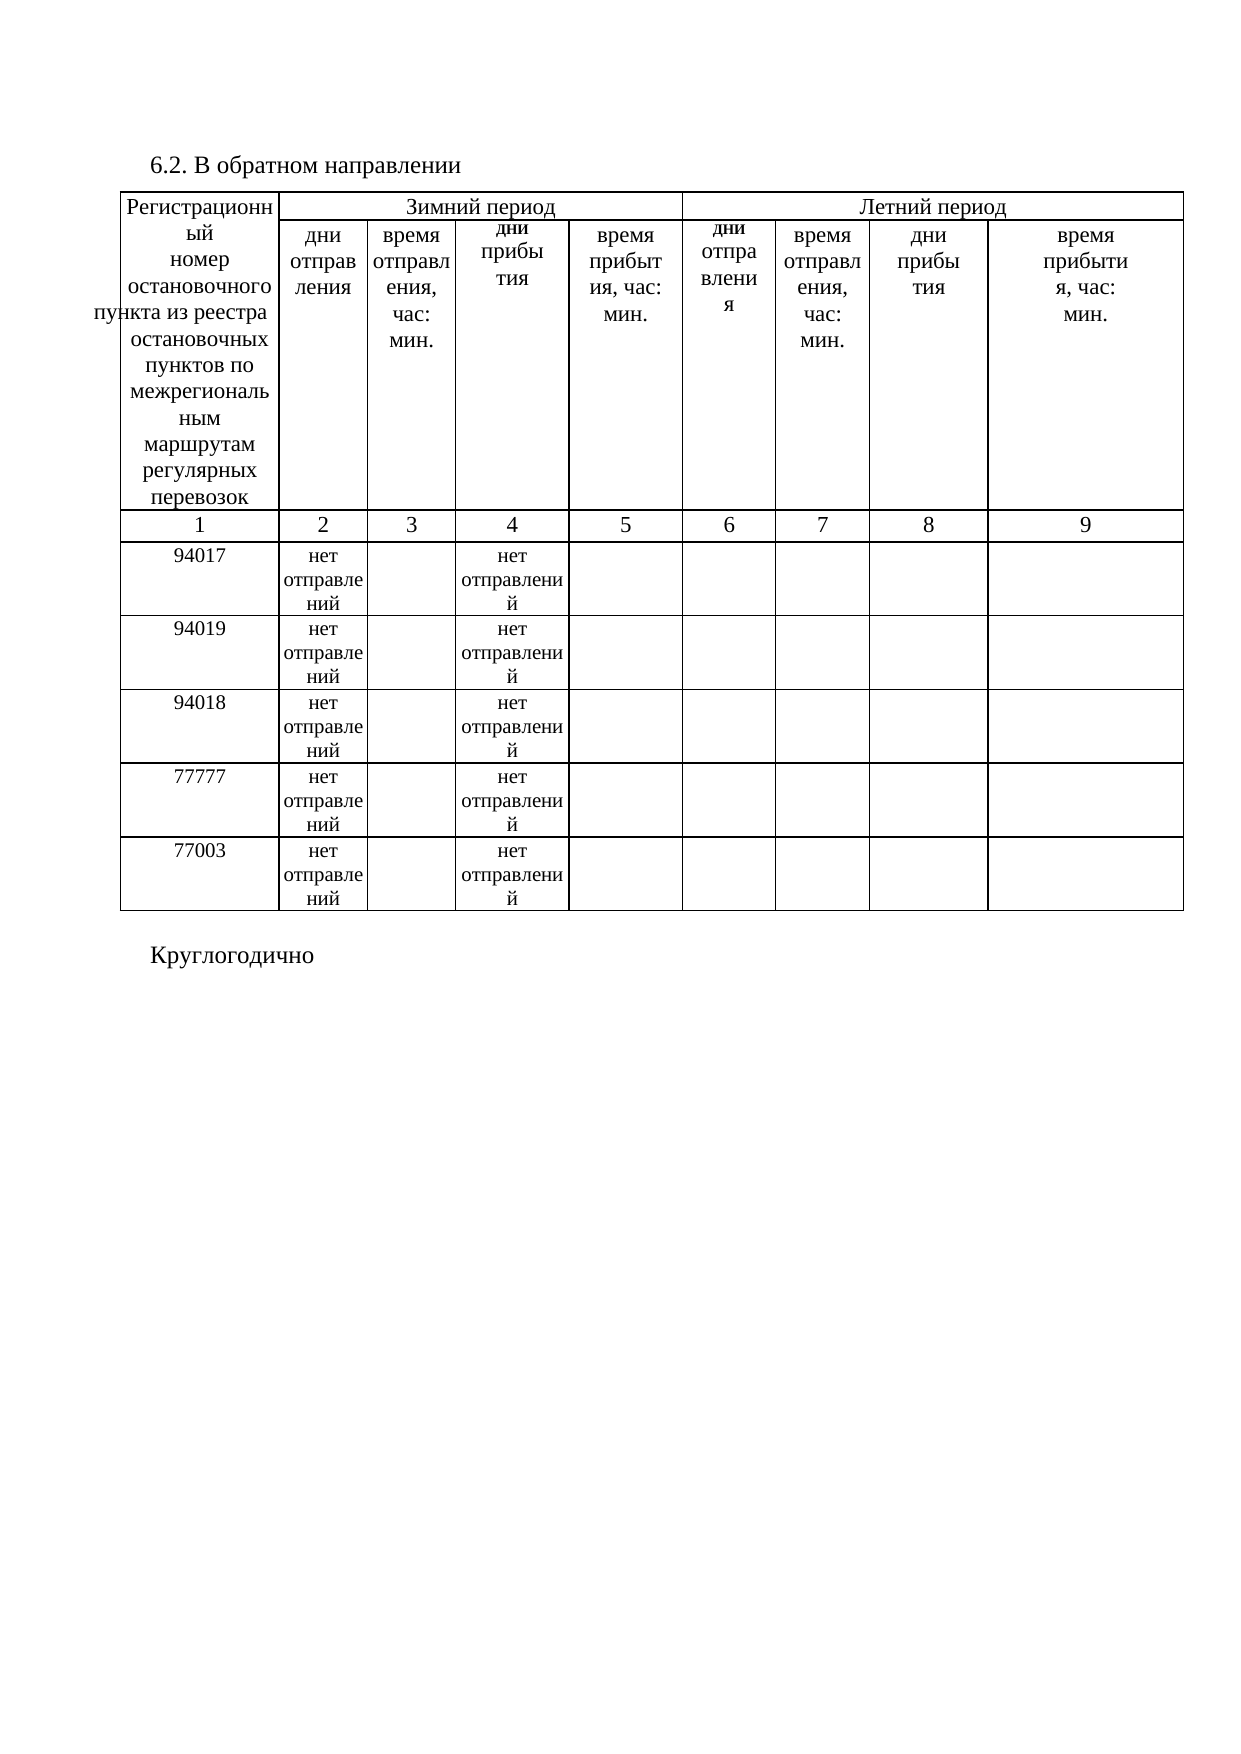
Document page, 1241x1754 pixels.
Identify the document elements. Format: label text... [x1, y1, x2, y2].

table_cell 4 [456, 511, 568, 541]
table_cell [683, 616, 775, 688]
table_header Регистрационный номер остановочного пункта из реестра остановочных пунктов по межрегиональным маршрутам регулярных перевозок [121, 193, 278, 509]
table_cell 1 [121, 511, 278, 541]
table_cell [368, 616, 455, 688]
table_cell [870, 690, 987, 762]
table_cell 3 [368, 511, 455, 541]
table_cell [989, 838, 1183, 910]
table_cell время отправл ения, час: мин. [368, 221, 455, 509]
table_cell ДНИ прибы тия [456, 221, 568, 509]
table_cell нет отправлений [456, 764, 568, 836]
text Круглогодично [150, 940, 1090, 969]
table_cell [368, 764, 455, 836]
table_cell время отправл ения, час: мин. [776, 221, 869, 509]
table_cell [683, 690, 775, 762]
table_cell 77777 [121, 764, 278, 836]
table_cell [870, 616, 987, 688]
table_cell 94019 [121, 616, 278, 688]
table_cell [368, 690, 455, 762]
table_cell [570, 838, 682, 910]
table_cell нет отправлений [280, 764, 367, 836]
table_cell нет отправлений [456, 543, 568, 615]
text 6.2. В обратном направлении [150, 150, 1090, 179]
table_cell нет отправлений [280, 690, 367, 762]
table_cell 94017 [121, 543, 278, 615]
table_cell дни прибы тия [870, 221, 987, 509]
table_cell [989, 543, 1183, 615]
table_cell 8 [870, 511, 987, 541]
table_cell 77003 [121, 838, 278, 910]
table_cell [989, 616, 1183, 688]
table_cell [683, 838, 775, 910]
table_cell [776, 543, 869, 615]
table_cell 6 [683, 511, 775, 541]
table_cell [683, 764, 775, 836]
table_cell [870, 838, 987, 910]
table_cell [776, 690, 869, 762]
table_cell 7 [776, 511, 869, 541]
table_cell нет отправлений [280, 838, 367, 910]
table_cell 2 [280, 511, 367, 541]
table_cell время прибыт ия, час: мин. [570, 221, 682, 509]
table_cell нет отправлений [280, 543, 367, 615]
table_cell дни отправ ления [280, 221, 367, 509]
table_cell 9 [989, 511, 1183, 541]
table_header Летний период [683, 193, 1183, 219]
table_cell [776, 764, 869, 836]
table_cell 94018 [121, 690, 278, 762]
table_cell [368, 543, 455, 615]
table_cell [570, 690, 682, 762]
table_cell нет отправлений [456, 838, 568, 910]
table_cell время прибыти я, час: мин. [989, 221, 1183, 509]
table_cell [570, 543, 682, 615]
table_cell [870, 543, 987, 615]
table_cell [570, 764, 682, 836]
table_cell [989, 690, 1183, 762]
table_cell 5 [570, 511, 682, 541]
table_cell [776, 616, 869, 688]
table_cell [368, 838, 455, 910]
table_cell нет отправлений [456, 690, 568, 762]
table_header Зимний период [280, 193, 682, 219]
table_cell [570, 616, 682, 688]
table_cell ДНИ отпра влени я [683, 221, 775, 509]
table_cell [989, 764, 1183, 836]
table_cell [870, 764, 987, 836]
table_cell [776, 838, 869, 910]
table_cell нет отправлений [456, 616, 568, 688]
table_cell [683, 543, 775, 615]
table_cell нет отправлений [280, 616, 367, 688]
